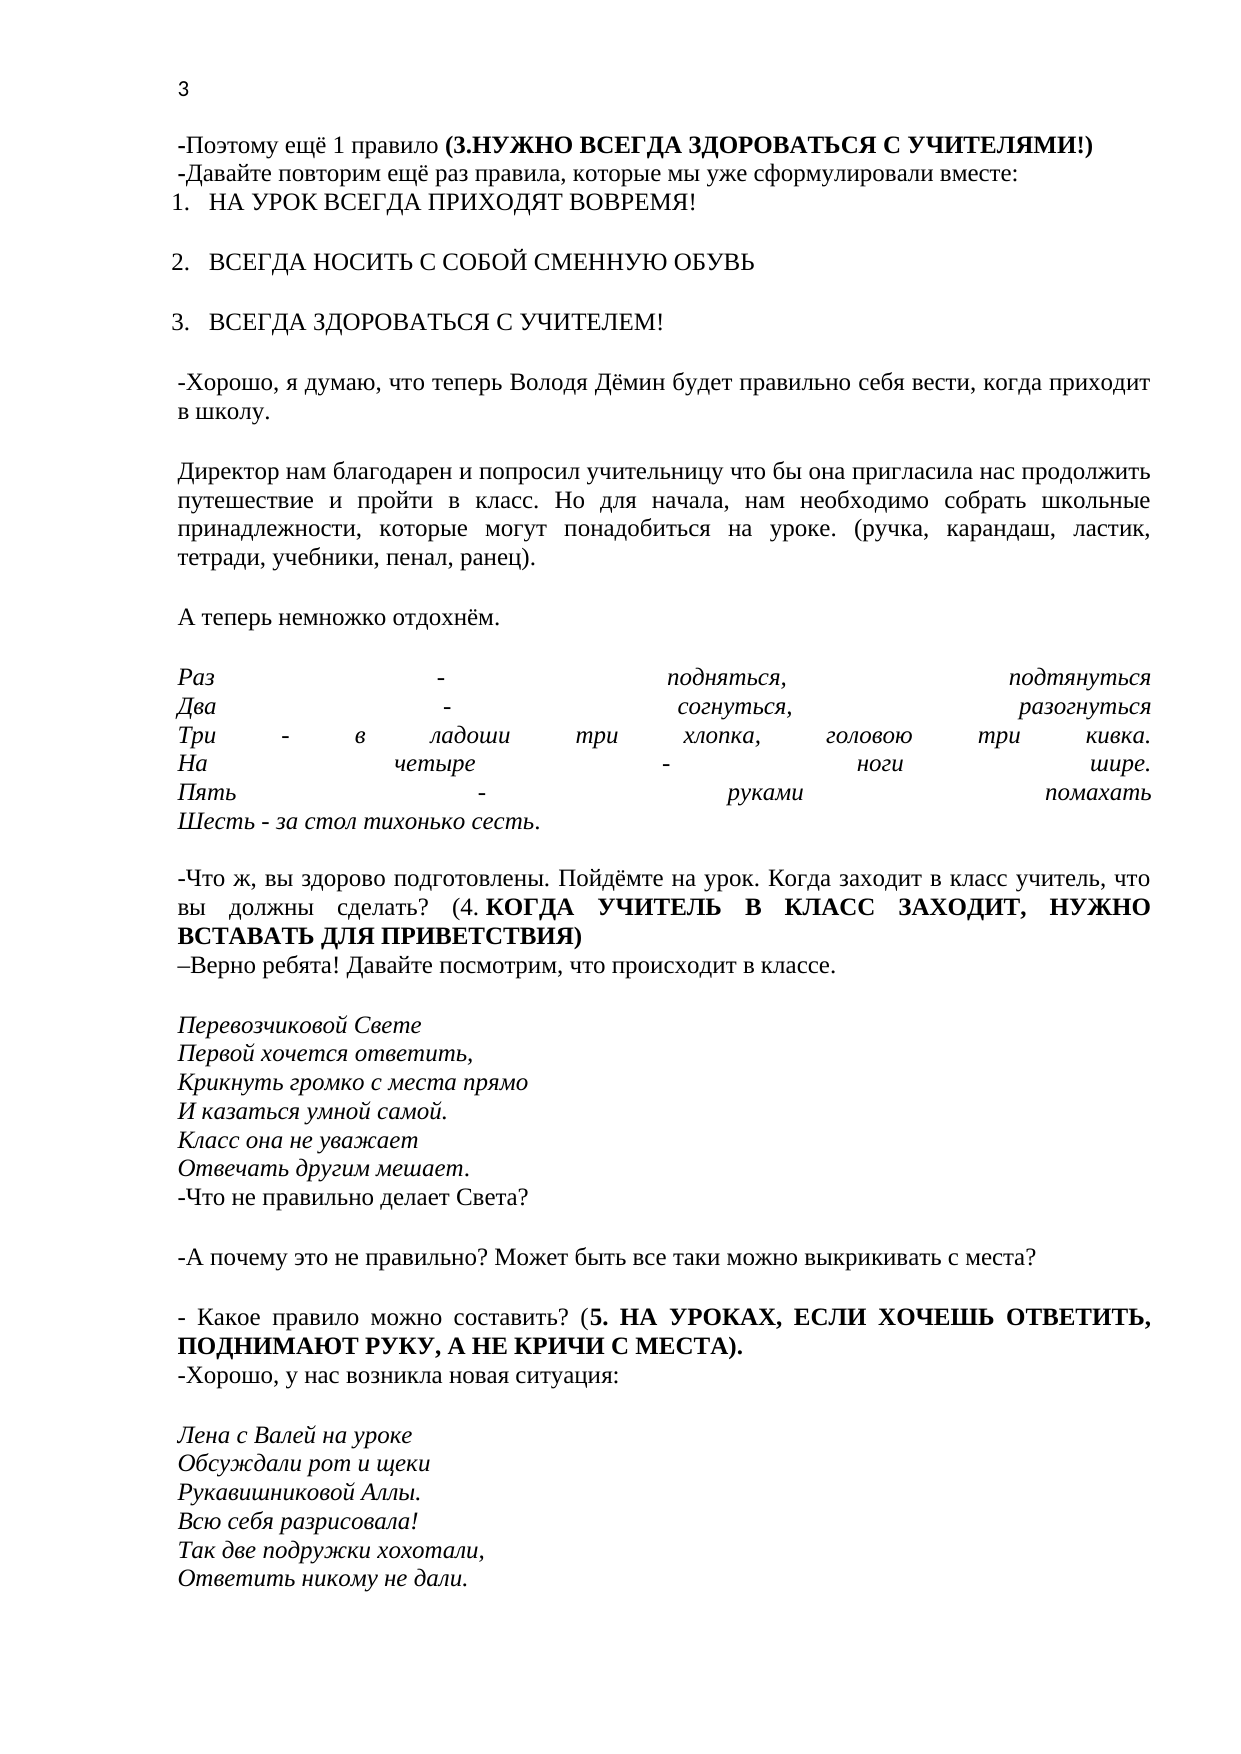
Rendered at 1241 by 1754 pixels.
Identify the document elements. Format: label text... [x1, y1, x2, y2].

text Ответить никому не дали. [177, 1563, 1152, 1592]
text -Хорошо, у нас возникла новая ситуация: [177, 1360, 1152, 1388]
text -А почему это не правильно? Может быть все таки можно выкрикивать с места? [177, 1242, 1152, 1271]
text Рукавишниковой Аллы. [177, 1477, 1152, 1506]
text - Какое правило можно составить? (5. НА УРОКАХ, ЕСЛИ ХОЧЕШЬ ОТВЕТИТЬ, ПОДНИМАЮТ РУКУ, А НЕ КРИЧИ С МЕСТА). [177, 1302, 1152, 1360]
list НА УРОК ВСЕГДА ПРИХОДЯТ ВОВРЕМЯ! [171, 187, 1152, 216]
list ВСЕГДА ЗДОРОВАТЬСЯ С УЧИТЕЛЕМ! [171, 307, 1152, 336]
text Обсуждали рот и щеки [177, 1448, 1152, 1477]
text Отвечать другим мешает. [177, 1153, 1152, 1182]
text И казаться умной самой. [177, 1096, 1152, 1125]
text Так две подружки хохотали, [177, 1535, 1152, 1563]
text А теперь немножко отдохнём. [177, 602, 1152, 631]
text Директор нам благодарен и попросил учительницу что бы она пригласила нас продолжить путешествие и пройти в класс. Но для начала, нам необходимо собрать школьные принадлежности, которые могут понадобиться на уроке. (ручка, карандаш, ластик, тетради, учебники, пенал, ранец). [177, 456, 1152, 571]
text Класс она не уважает [177, 1125, 1152, 1153]
text –Верно ребята! Давайте посмотрим, что происходит в классе. [177, 950, 1152, 978]
text -Что не правильно делает Света? [177, 1182, 1152, 1211]
text -Хорошо, я думаю, что теперь Володя Дёмин будет правильно себя вести, когда приходит в школу. [177, 367, 1152, 425]
text -Поэтому ещё 1 правило (3.НУЖНО ВСЕГДА ЗДОРОВАТЬСЯ С УЧИТЕЛЯМИ!) [177, 130, 1152, 158]
text Раз - подняться, подтянуться Два - согнуться, разогнуться Три - в ладоши три хлопка, головою три кивка. На четыре - ноги шире. Пять - руками помахать Шесть - за стол тихонько сесть. [177, 662, 1152, 835]
text Лена с Валей на уроке [177, 1420, 1152, 1448]
text -Что ж, вы здорово подготовлены. Пойдёмте на урок. Когда заходит в класс учитель, что вы должны сделать? (4. КОГДА УЧИТЕЛЬ В КЛАСС ЗАХОДИТ, НУЖНО ВСТАВАТЬ ДЛЯ ПРИВЕТСТВИЯ) [177, 863, 1152, 950]
text Первой хочется ответить, [177, 1038, 1152, 1067]
list ВСЕГДА НОСИТЬ С СОБОЙ СМЕННУЮ ОБУВЬ [171, 247, 1152, 276]
text Перевозчиковой Свете [177, 1010, 1152, 1038]
text Всю себя разрисовала! [177, 1506, 1152, 1535]
text Крикнуть громко с места прямо [177, 1067, 1152, 1096]
text -Давайте повторим ещё раз правила, которые мы уже сформулировали вместе: [177, 158, 1152, 187]
